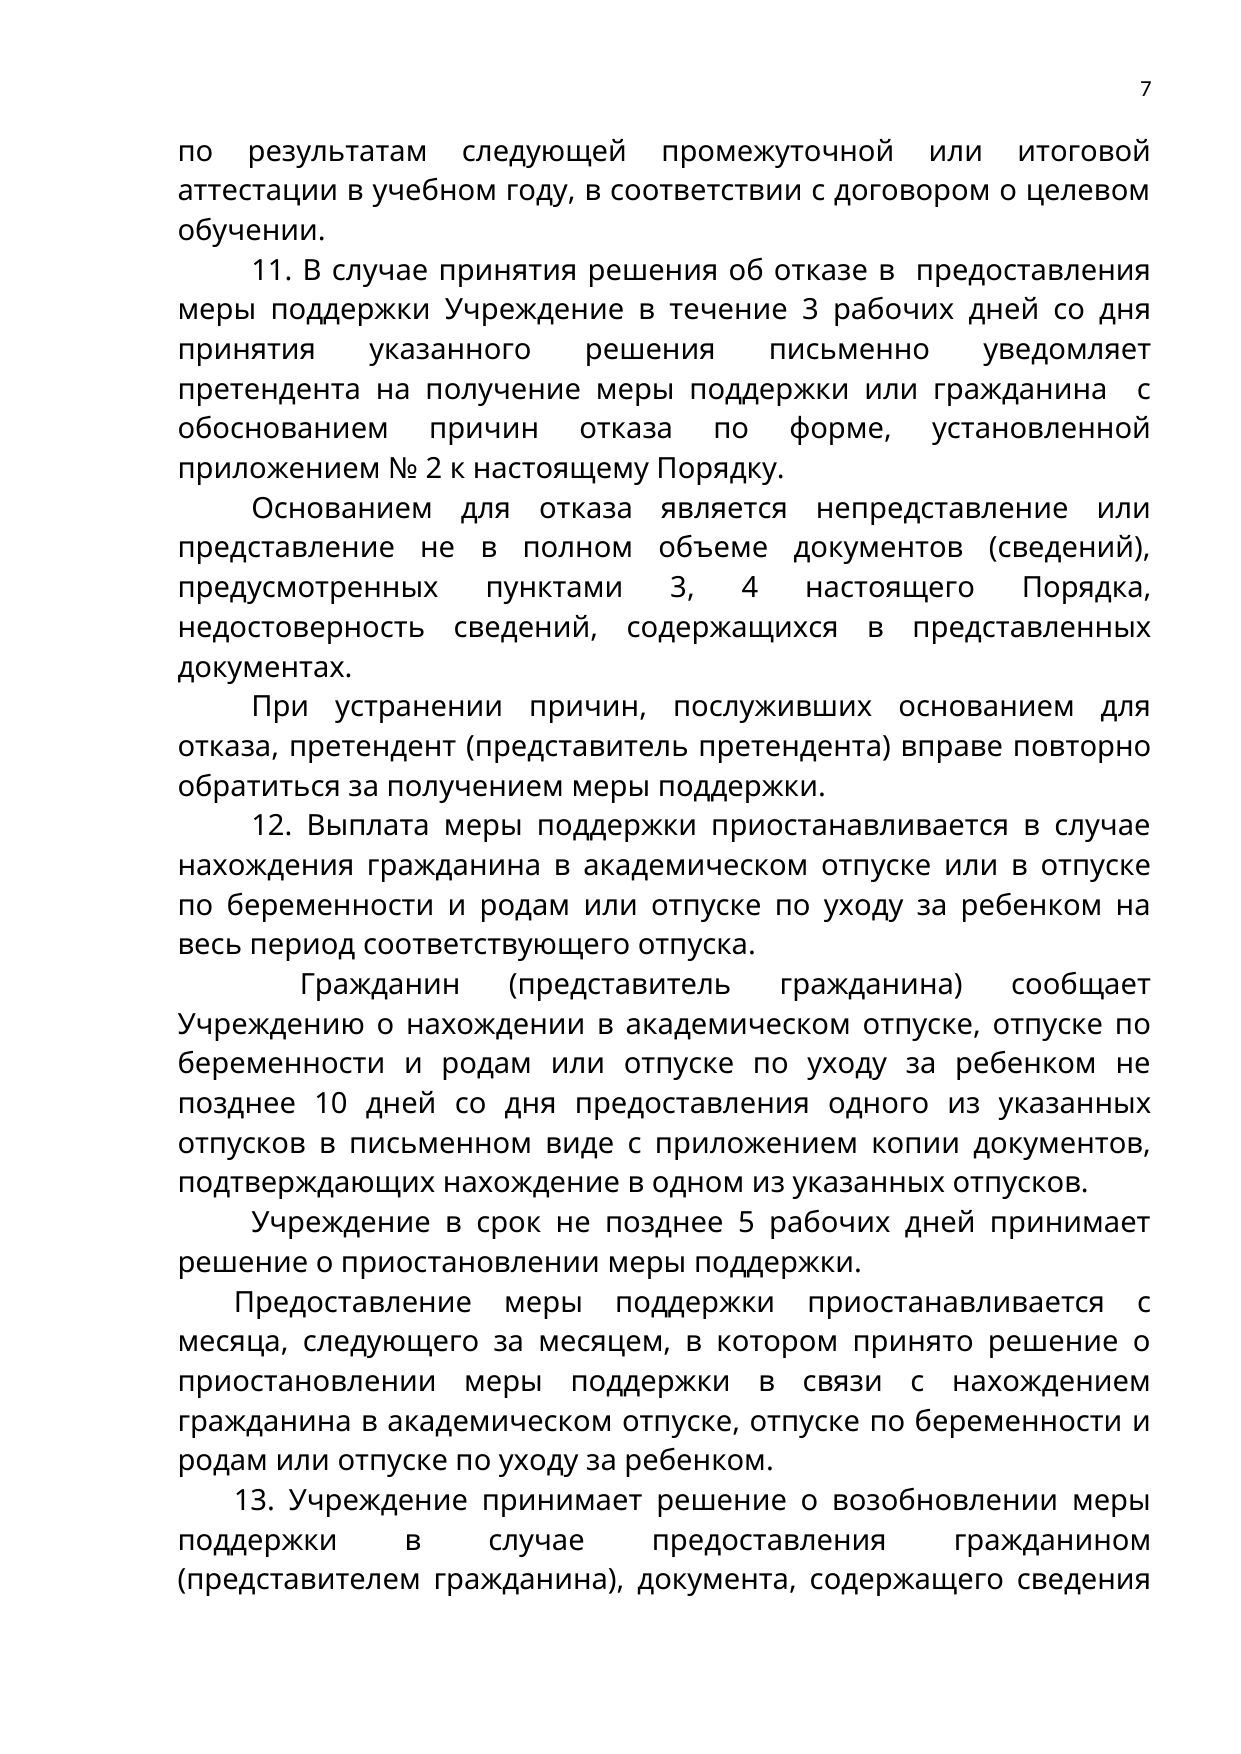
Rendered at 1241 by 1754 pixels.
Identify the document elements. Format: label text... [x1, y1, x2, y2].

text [177, 1479, 1152, 1598]
list Гражданин (представитель гражданина) сообщает Учреждению о нахождении в академическом отпуске, отпуске по беременности и родам или отпуске по уходу за ребенком не позднее 10 дней со дня предоставления одного из указанных отпусков в письменном виде с приложением копии документов, подтверждающих нахождение в одном из указанных отпусков. [177, 963, 1152, 1201]
text Основанием для отказа является непредставление или представление не в полном объеме документов (сведений), предусмотренных пунктами 3, 4 настоящего Порядка, недостоверность сведений, содержащихся в представленных документах. [177, 487, 1152, 686]
text 11. В случае принятия решения об отказе в предоставления меры поддержки Учреждение в течение 3 рабочих дней со дня принятия указанного решения письменно уведомляет претендента на получение меры поддержки или гражданина с обоснованием причин отказа по форме, установленной приложением № 2 к настоящему Порядку. [177, 249, 1152, 487]
list 12. Выплата меры поддержки приостанавливается в случае нахождения гражданина в академическом отпуске или в отпуске по беременности и родам или отпуске по уходу за ребенком на весь период соответствующего отпуска. [177, 804, 1152, 963]
list При устранении причин, послуживших основанием для отказа, претендент (представитель претендента) вправе повторно обратиться за получением меры поддержки. [177, 686, 1152, 804]
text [177, 130, 1152, 249]
list Учреждение в срок не позднее 5 рабочих дней принимает решение о приостановлении меры поддержки. [177, 1201, 1152, 1281]
text Предоставление меры поддержки приостанавливается с месяца, следующего за месяцем, в котором принято решение о приостановлении меры поддержки в связи с нахождением гражданина в академическом отпуске, отпуске по беременности и родам или отпуске по уходу за ребенком. [177, 1281, 1152, 1479]
